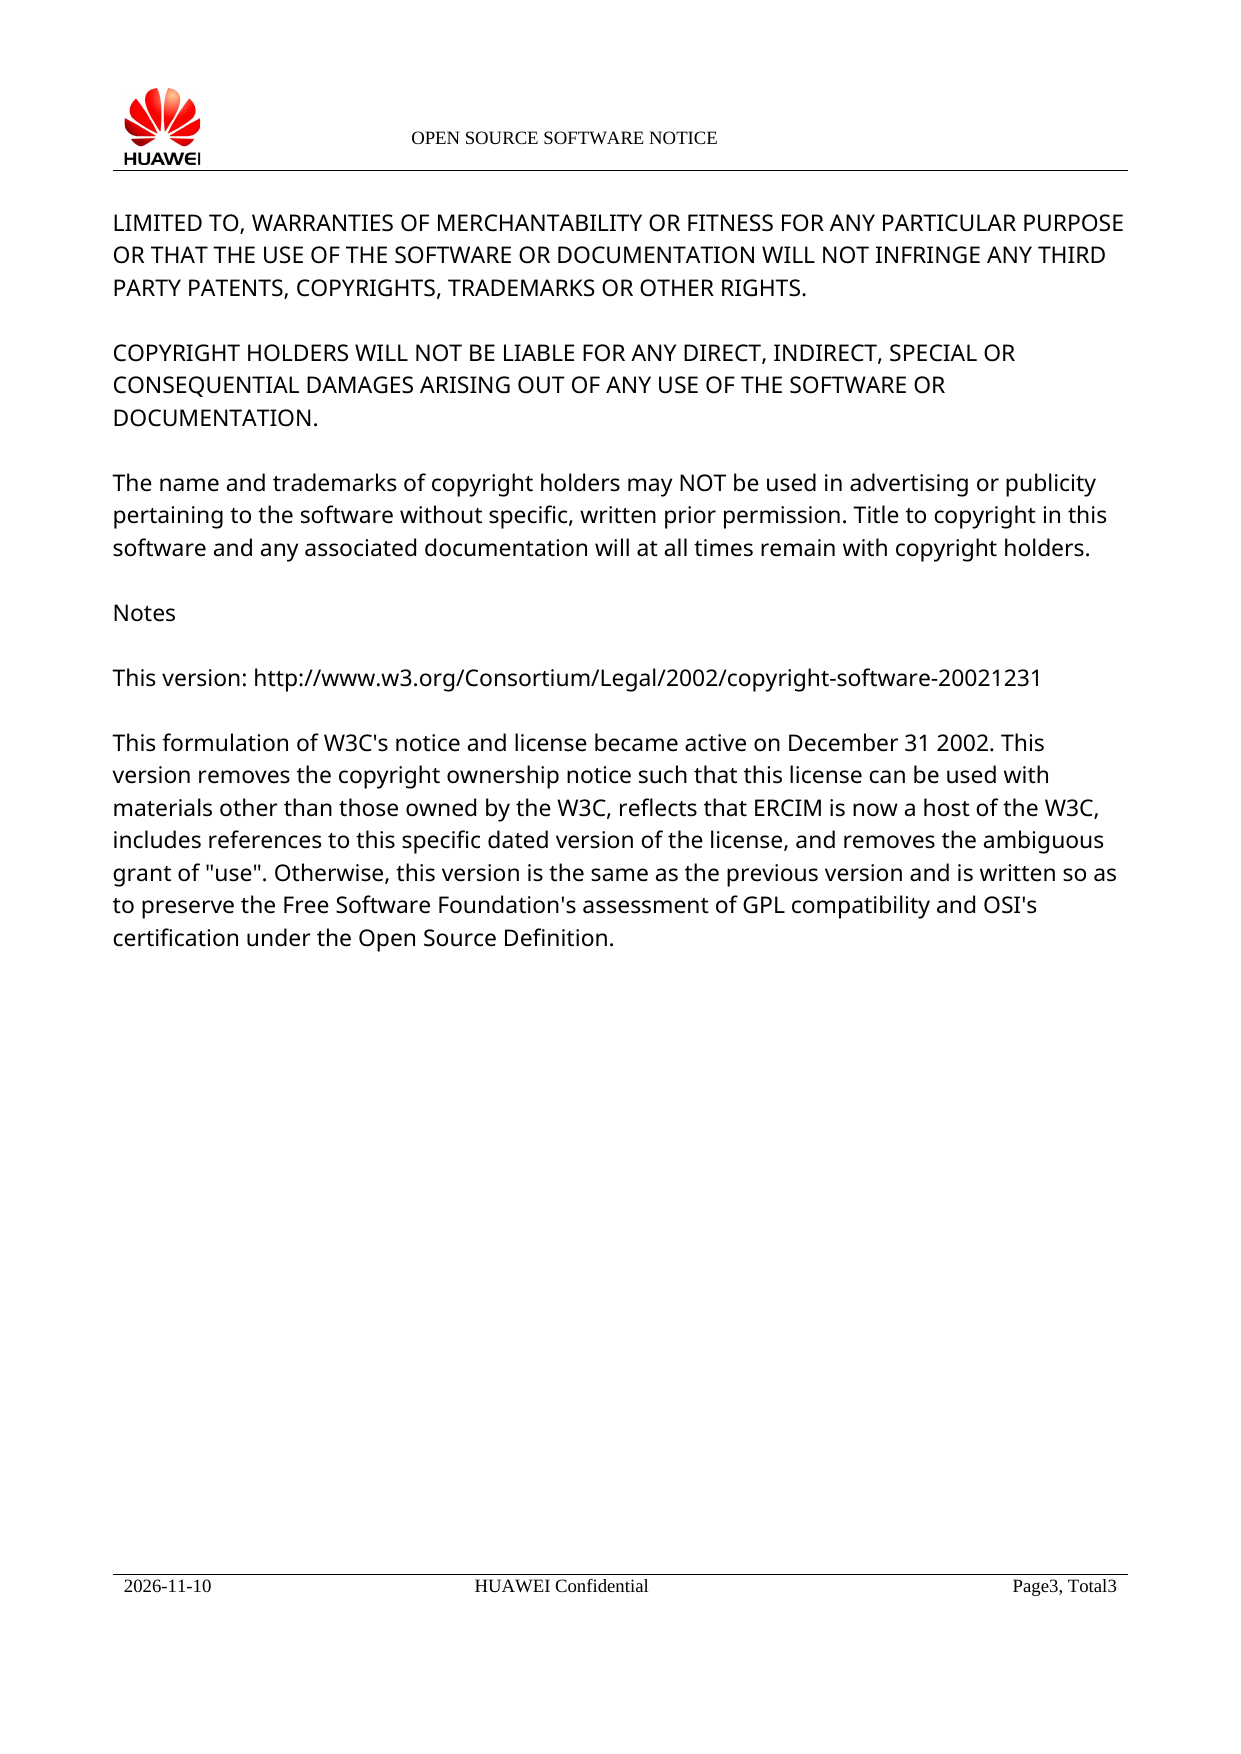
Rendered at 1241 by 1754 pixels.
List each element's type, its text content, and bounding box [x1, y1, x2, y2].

text This formulation of W3C's notice and license became active on December 31 2002. This version removes the copyright ownership notice such that this license can be used with materials other than those owned by the W3C, reflects that ERCIM is now a host of the W3C, includes references to this specific dated version of the license, and removes the ambiguous grant of "use". Otherwise, this version is the same as the previous version and is written so as to preserve the Free Software Foundation's assessment of GPL compatibility and OSI's certification under the Open Source Definition. [112, 726, 1128, 954]
text Notes [112, 596, 1128, 629]
text COPYRIGHT HOLDERS WILL NOT BE LIABLE FOR ANY DIRECT, INDIRECT, SPECIAL OR CONSEQUENTIAL DAMAGES ARISING OUT OF ANY USE OF THE SOFTWARE OR DOCUMENTATION. [112, 336, 1128, 434]
text This version: http://www.w3.org/Consortium/Legal/2002/copyright-software-20021231 [112, 661, 1128, 694]
text The name and trademarks of copyright holders may NOT be used in advertising or publicity pertaining to the software without specific, written prior permission. Title to copyright in this software and any associated documentation will at all times remain with copyright holders. [112, 466, 1128, 564]
picture [124, 88, 201, 165]
